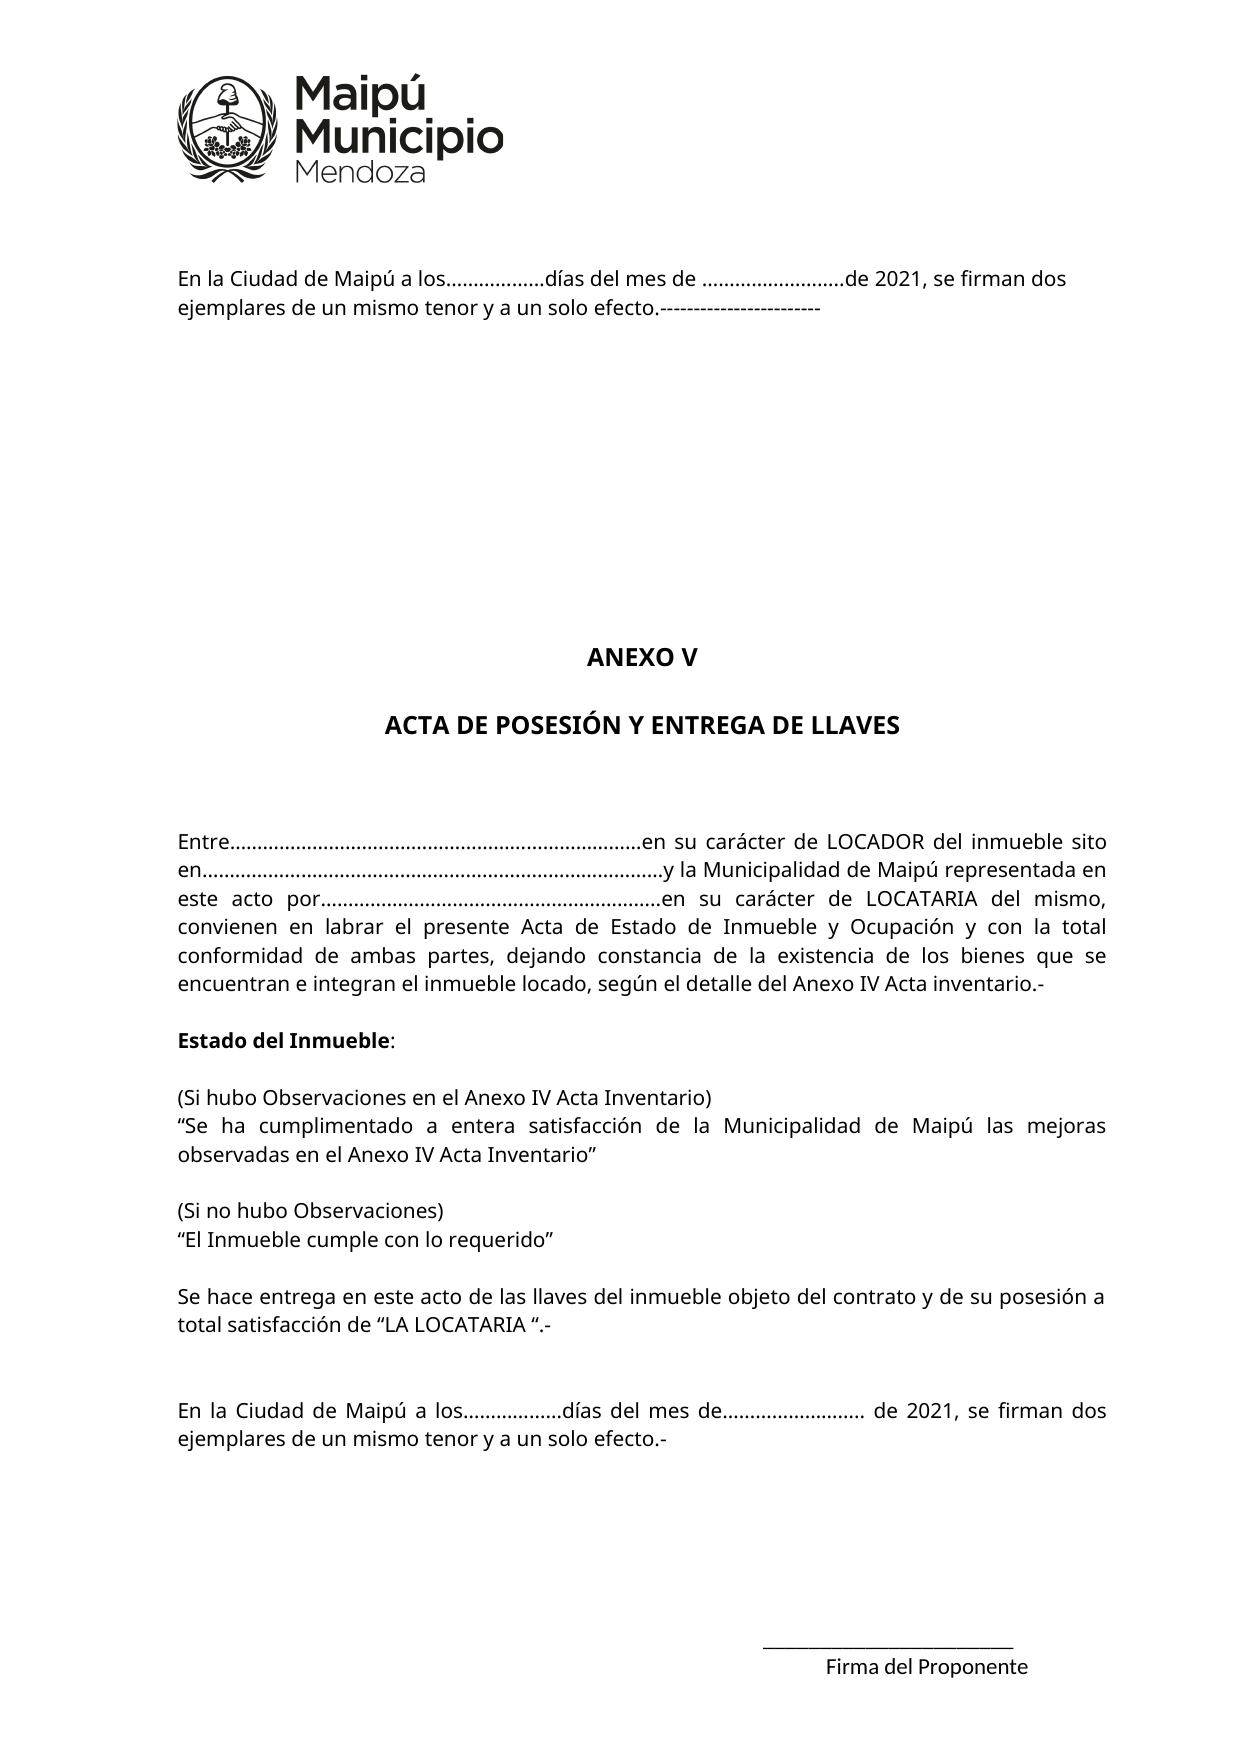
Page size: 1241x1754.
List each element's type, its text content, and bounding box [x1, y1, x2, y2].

text “Se ha cumplimentado a entera satisfacción de la Municipalidad de Maipú las mejoras observadas en el Anexo IV Acta Inventario” [177, 1111, 1107, 1168]
text ANEXO V [177, 639, 1107, 673]
text ACTA DE POSESIÓN Y ENTREGA DE LLAVES [177, 708, 1107, 742]
text (Si no hubo Observaciones) [177, 1197, 1107, 1225]
text Se hace entrega en este acto de las llaves del inmueble objeto del contrato y de su posesión a total satisfacción de “LA LOCATARIA “.- [177, 1282, 1107, 1339]
text Entre…………………………………………………………………en su carácter de LOCADOR del inmueble sito en…………………………………………………………………………y la Municipalidad de Maipú representada en este acto por……………………………………………………..en su carácter de LOCATARIA del mismo, convienen en labrar el presente Acta de Estado de Inmueble y Ocupación y con la total conformidad de ambas partes, dejando constancia de la existencia de los bienes que se encuentran e integran el inmueble locado, según el detalle del Anexo IV Acta inventario.- [177, 827, 1107, 998]
text “El Inmueble cumple con lo requerido” [177, 1225, 1107, 1253]
text En la Ciudad de Maipú a los………………días del mes de…………………….. de 2021, se firman dos ejemplares de un mismo tenor y a un solo efecto.- [177, 1396, 1107, 1453]
picture [177, 73, 504, 183]
text (Si hubo Observaciones en el Anexo IV Acta Inventario) [177, 1083, 1107, 1111]
text Estado del Inmueble: [177, 1026, 1107, 1054]
text En la Ciudad de Maipú a los………………días del mes de ……………………..de 2021, se firman dos ejemplares de un mismo tenor y a un solo efecto.------------------------ [177, 264, 1107, 321]
